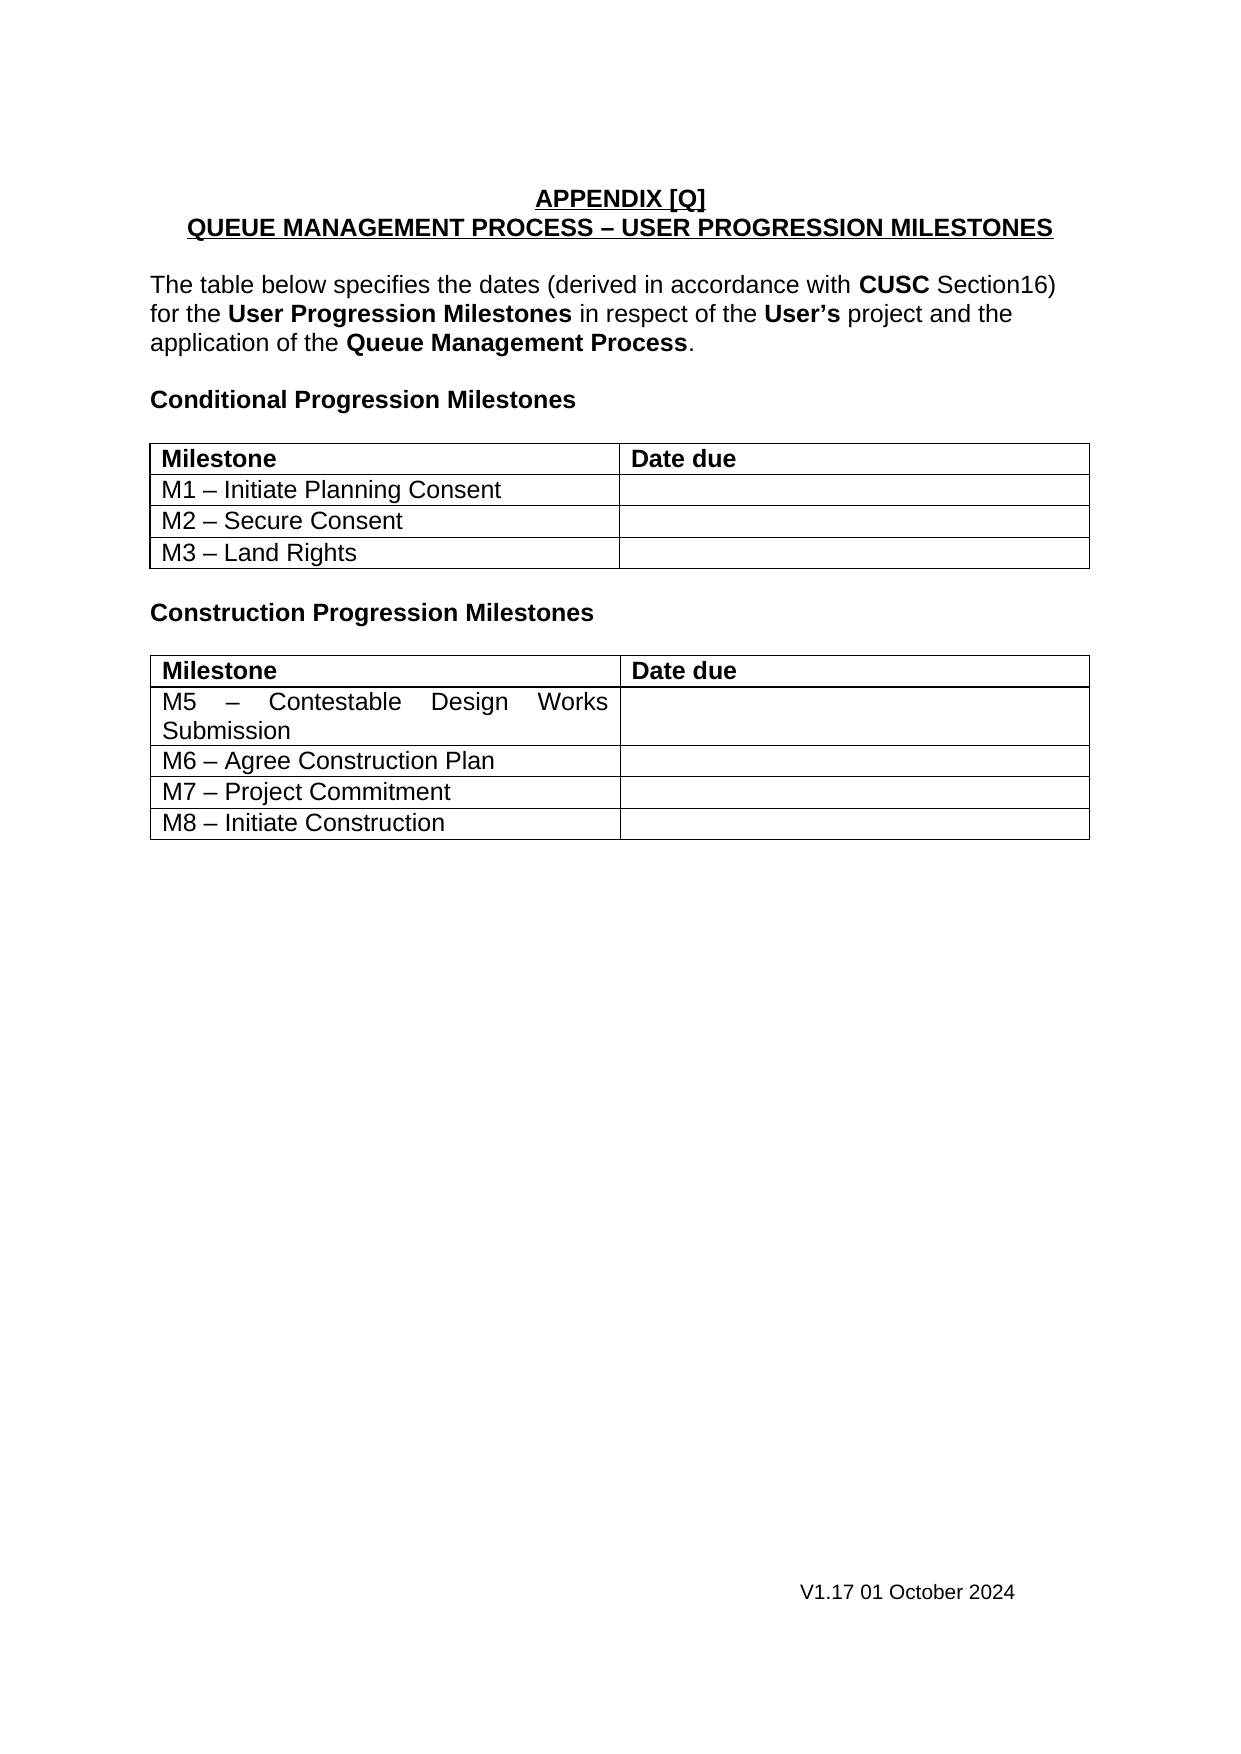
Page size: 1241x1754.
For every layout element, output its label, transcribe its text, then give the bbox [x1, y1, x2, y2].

table_cell M7 – Project Commitment [151, 777, 620, 807]
table_cell [621, 777, 1089, 807]
text Construction Progression Milestones [150, 598, 1090, 626]
table_cell M5 – Contestable Design Works Submission [151, 688, 620, 745]
table_header Milestone [151, 444, 619, 474]
table_header Date due [621, 656, 1089, 686]
table_cell [621, 746, 1089, 776]
table_cell [621, 688, 1089, 745]
table_cell [620, 475, 1089, 505]
table_cell M6 – Agree Construction Plan [151, 746, 620, 776]
table_cell M3 – Land Rights [151, 538, 619, 568]
table_cell M8 – Initiate Construction [151, 809, 620, 839]
text APPENDIX [Q] [150, 184, 1090, 213]
table_cell M2 – Secure Consent [151, 506, 619, 537]
table_header Date due [620, 444, 1089, 474]
table_header Milestone [151, 656, 620, 686]
text Conditional Progression Milestones [150, 385, 1090, 414]
table_cell [620, 506, 1089, 537]
table_cell M1 – Initiate Planning Consent [151, 475, 619, 505]
text The table below specifies the dates (derived in accordance with CUSC Section16) for the User Progression Milestones in respect of the User’s project and the application of the Queue Management Process. [150, 270, 1090, 357]
table_cell [620, 538, 1089, 568]
table_cell [621, 809, 1089, 839]
text QUEUE MANAGEMENT PROCESS – USER PROGRESSION MILESTONES [150, 213, 1090, 242]
